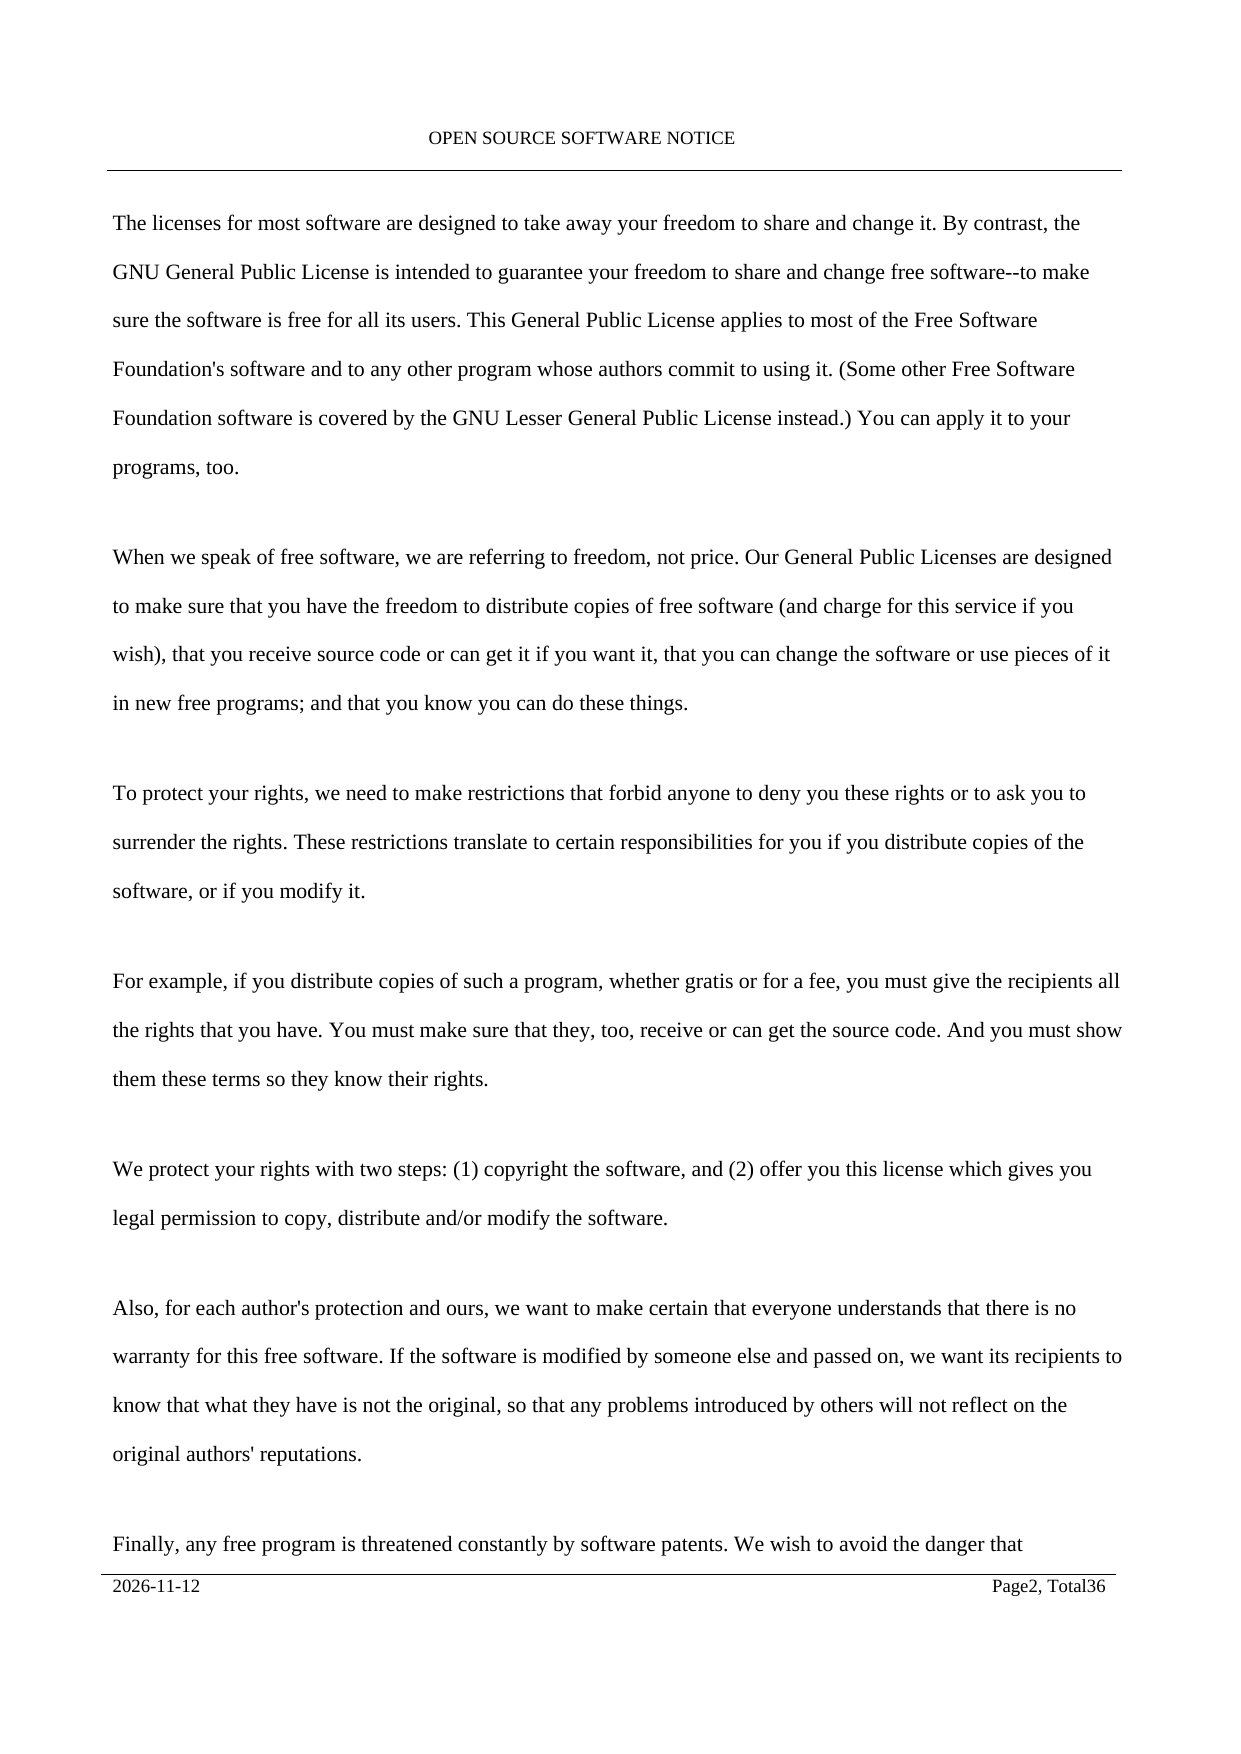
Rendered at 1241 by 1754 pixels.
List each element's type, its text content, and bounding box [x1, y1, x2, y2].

text The licenses for most software are designed to take away your freedom to share and change it. By contrast, the GNU General Public License is intended to guarantee your freedom to share and change free software--to make sure the software is free for all its users. This General Public License applies to most of the Free Software Foundation's software and to any other program whose authors commit to using it. (Some other Free Software Foundation software is covered by the GNU Lesser General Public License instead.) You can apply it to your programs, too. [112, 206, 1128, 483]
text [112, 1528, 1128, 1560]
text For example, if you distribute copies of such a program, whether gratis or for a fee, you must give the recipients all the rights that you have. You must make sure that they, too, receive or can get the source code. And you must show them these terms so they know their rights. [112, 964, 1128, 1094]
text To protect your rights, we need to make restrictions that forbid anyone to deny you these rights or to ask you to surrender the rights. These restrictions translate to certain responsibilities for you if you distribute copies of the software, or if you modify it. [112, 777, 1128, 907]
text When we speak of free software, we are referring to freedom, not price. Our General Public Licenses are designed to make sure that you have the freedom to distribute copies of free software (and charge for this service if you wish), that you receive source code or can get it if you want it, that you can change the software or use pieces of it in new free programs; and that you know you can do these things. [112, 540, 1128, 719]
text We protect your rights with two steps: (1) copyright the software, and (2) offer you this license which gives you legal permission to copy, distribute and/or modify the software. [112, 1152, 1128, 1233]
text Also, for each author's protection and ours, we want to make certain that everyone understands that there is no warranty for this free software. If the software is modified by someone else and passed on, we want its recipients to know that what they have is not the original, so that any problems introduced by others will not reflect on the original authors' reputations. [112, 1291, 1128, 1470]
